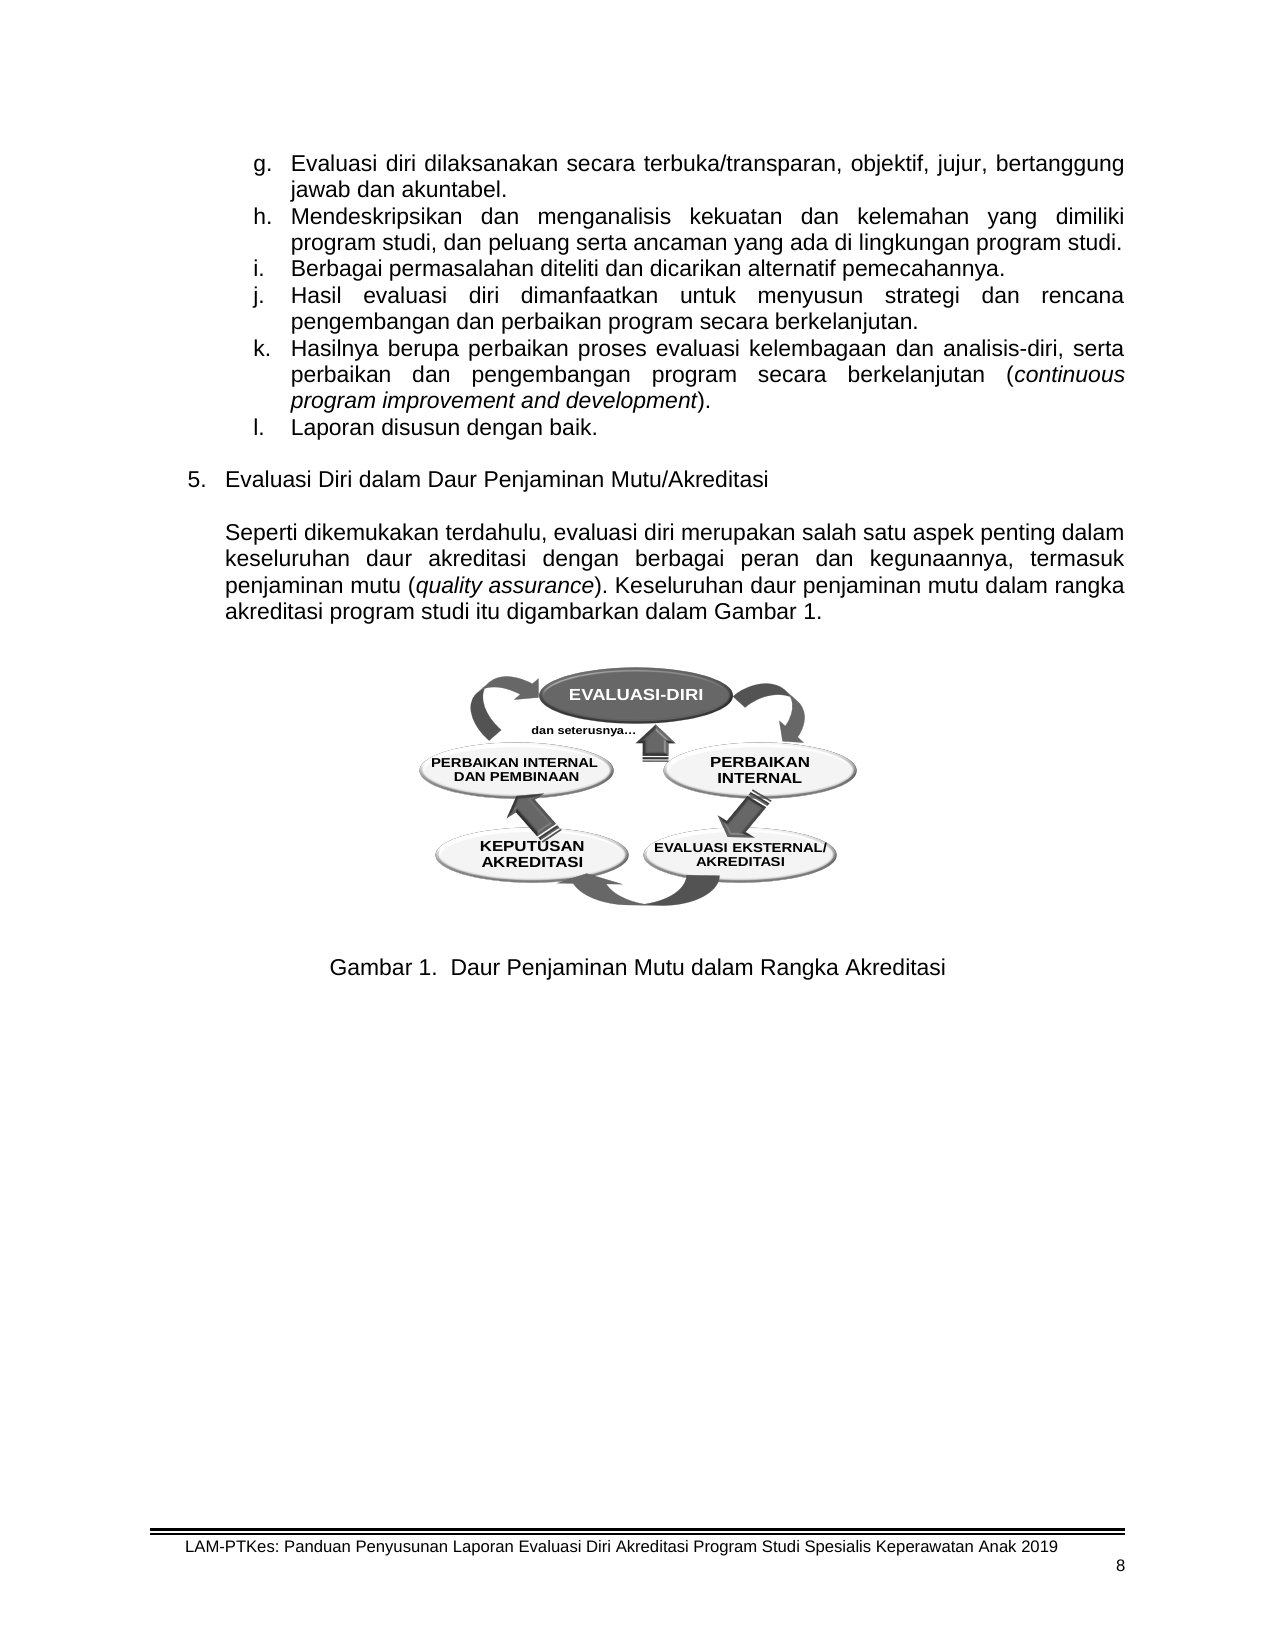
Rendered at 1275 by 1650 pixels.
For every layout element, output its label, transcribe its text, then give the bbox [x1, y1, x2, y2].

list Hasilnya berupa perbaikan proses evaluasi kelembagaan dan analisis-diri, serta perbaikan dan pengembangan program secara berkelanjutan (continuous program improvement and development). [253, 334, 1125, 413]
text Seperti dikemukakan terdahulu, evaluasi diri merupakan salah satu aspek penting dalam keseluruhan daur akreditasi dengan berbagai peran dan kegunaannya, termasuk penjaminan mutu (quality assurance). Keseluruhan daur penjaminan mutu dalam rangka akreditasi program studi itu digambarkan dalam Gambar 1. [225, 519, 1125, 624]
text Gambar 1. Daur Penjaminan Mutu dalam Rangka Akreditasi [150, 954, 1125, 981]
list Evaluasi Diri dalam Daur Penjaminan Mutu/Akreditasi [187, 466, 1125, 493]
list Mendeskripsikan dan menganalisis kekuatan dan kelemahan yang dimiliki program studi, dan peluang serta ancaman yang ada di lingkungan program studi. [253, 203, 1125, 255]
list Evaluasi diri dilaksanakan secara terbuka/transparan, objektif, jujur, bertanggung jawab dan akuntabel. [253, 150, 1125, 203]
list Berbagai permasalahan diteliti dan dicarikan alternatif pemecahannya. [253, 255, 1125, 282]
list Laporan disusun dengan baik. [253, 413, 1125, 440]
list Hasil evaluasi diri dimanfaatkan untuk menyusun strategi dan rencana pengembangan dan perbaikan program secara berkelanjutan. [253, 282, 1125, 334]
